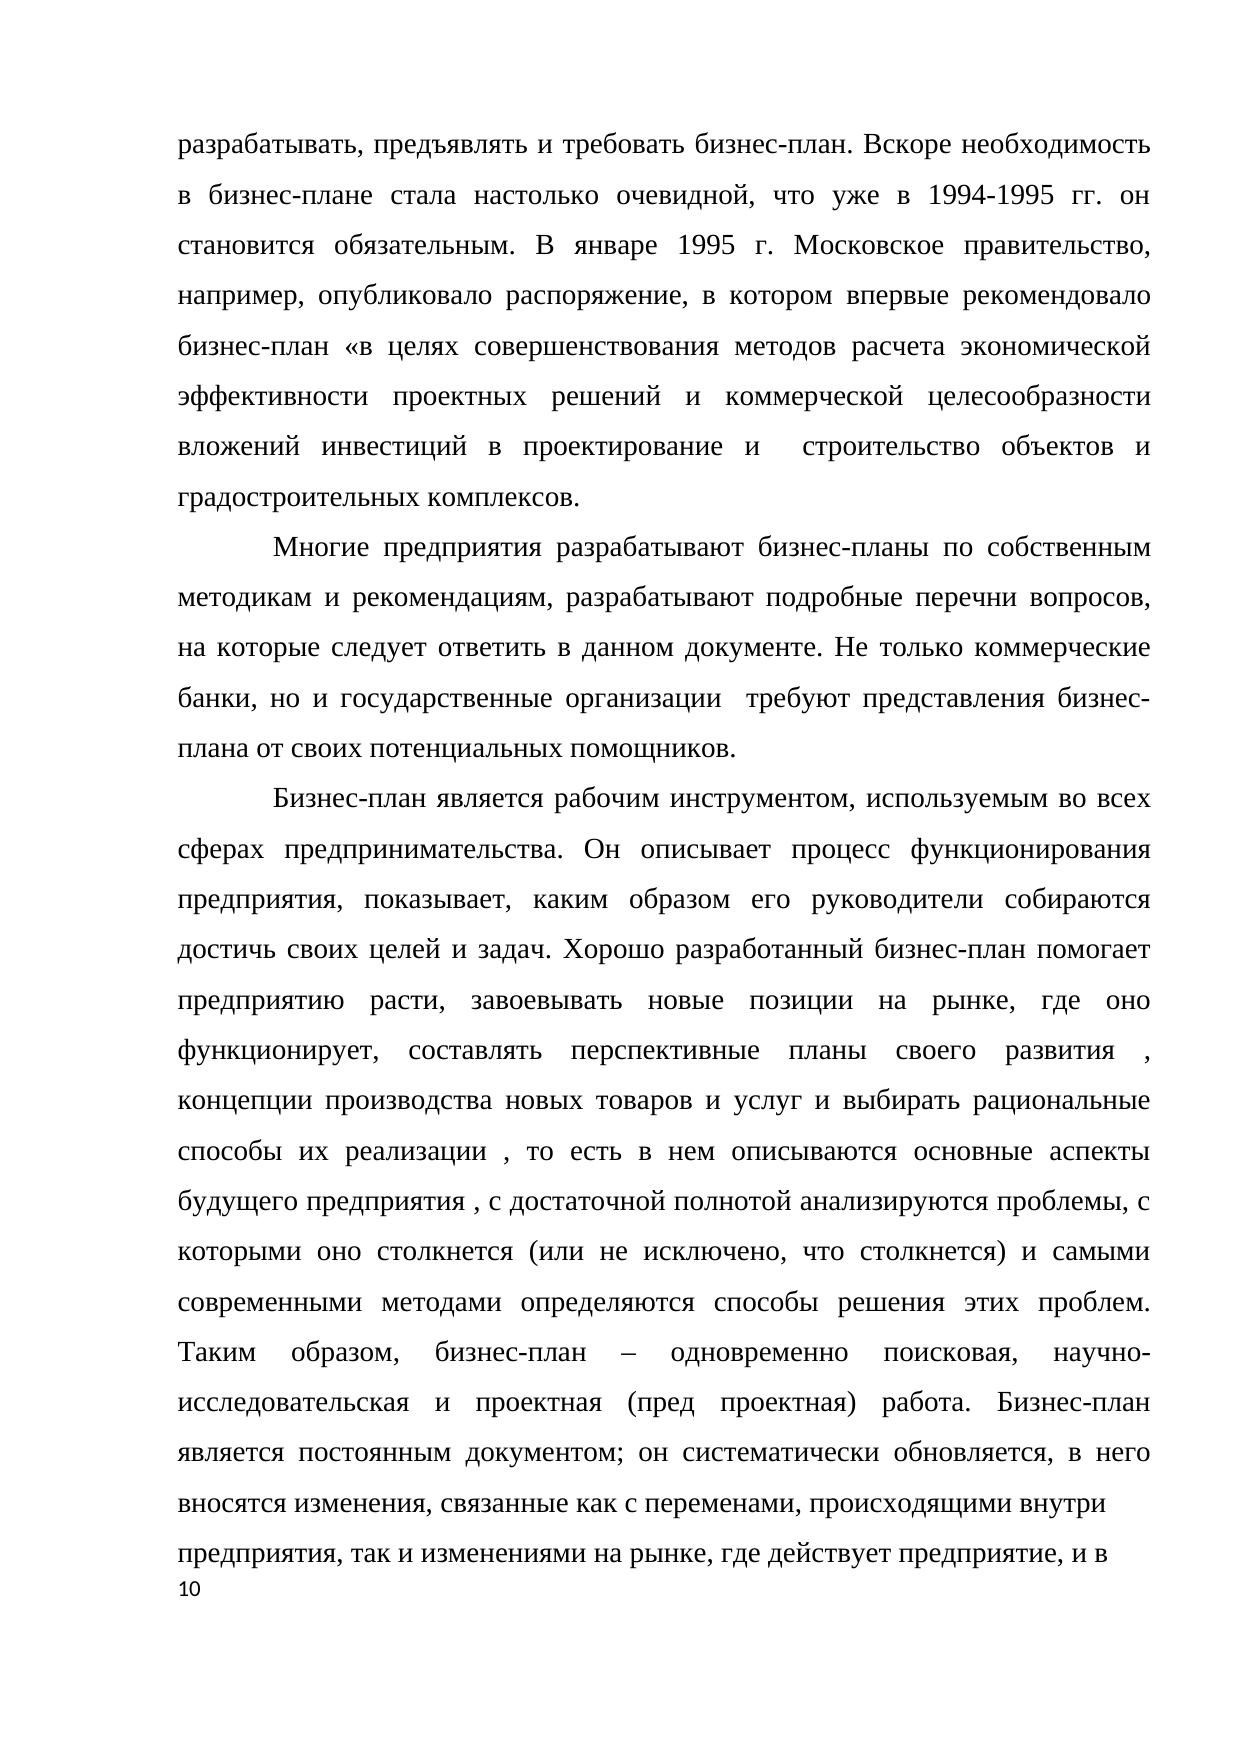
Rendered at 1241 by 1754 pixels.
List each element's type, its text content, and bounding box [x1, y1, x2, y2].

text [177, 126, 1152, 512]
text Многие предприятия разрабатывают бизнес-планы по собственным методикам и рекомендациям, разрабатывают подробные перечни вопросов, на которые следует ответить в данном документе. Не только коммерческие банки, но и государственные организации требуют представления бизнес-плана от своих потенциальных помощников. [177, 529, 1152, 764]
text предприятия, так и изменениями на рынке, где действует предприятие, и в [177, 1535, 1152, 1569]
text Бизнес-план является рабочим инструментом, используемым во всех сферах предпринимательства. Он описывает процесс функционирования предприятия, показывает, каким образом его руководители собираются достичь своих целей и задач. Хорошо разработанный бизнес-план помогает предприятию расти, завоевывать новые позиции на рынке, где оно функционирует, составлять перспективные планы своего развития , концепции производства новых товаров и услуг и выбирать рациональные способы их реализации , то есть в нем описываются основные аспекты будущего предприятия , с достаточной полнотой анализируются проблемы, с которыми оно столкнется (или не исключено, что столкнется) и самыми современными методами определяются способы решения этих проблем. Таким образом, бизнес-план – одновременно поисковая, научно- исследовательская и проектная (пред проектная) работа. Бизнес-план является постоянным документом; он систематически обновляется, в него вносятся изменения, связанные как с переменами, происходящими внутри [177, 781, 1152, 1518]
